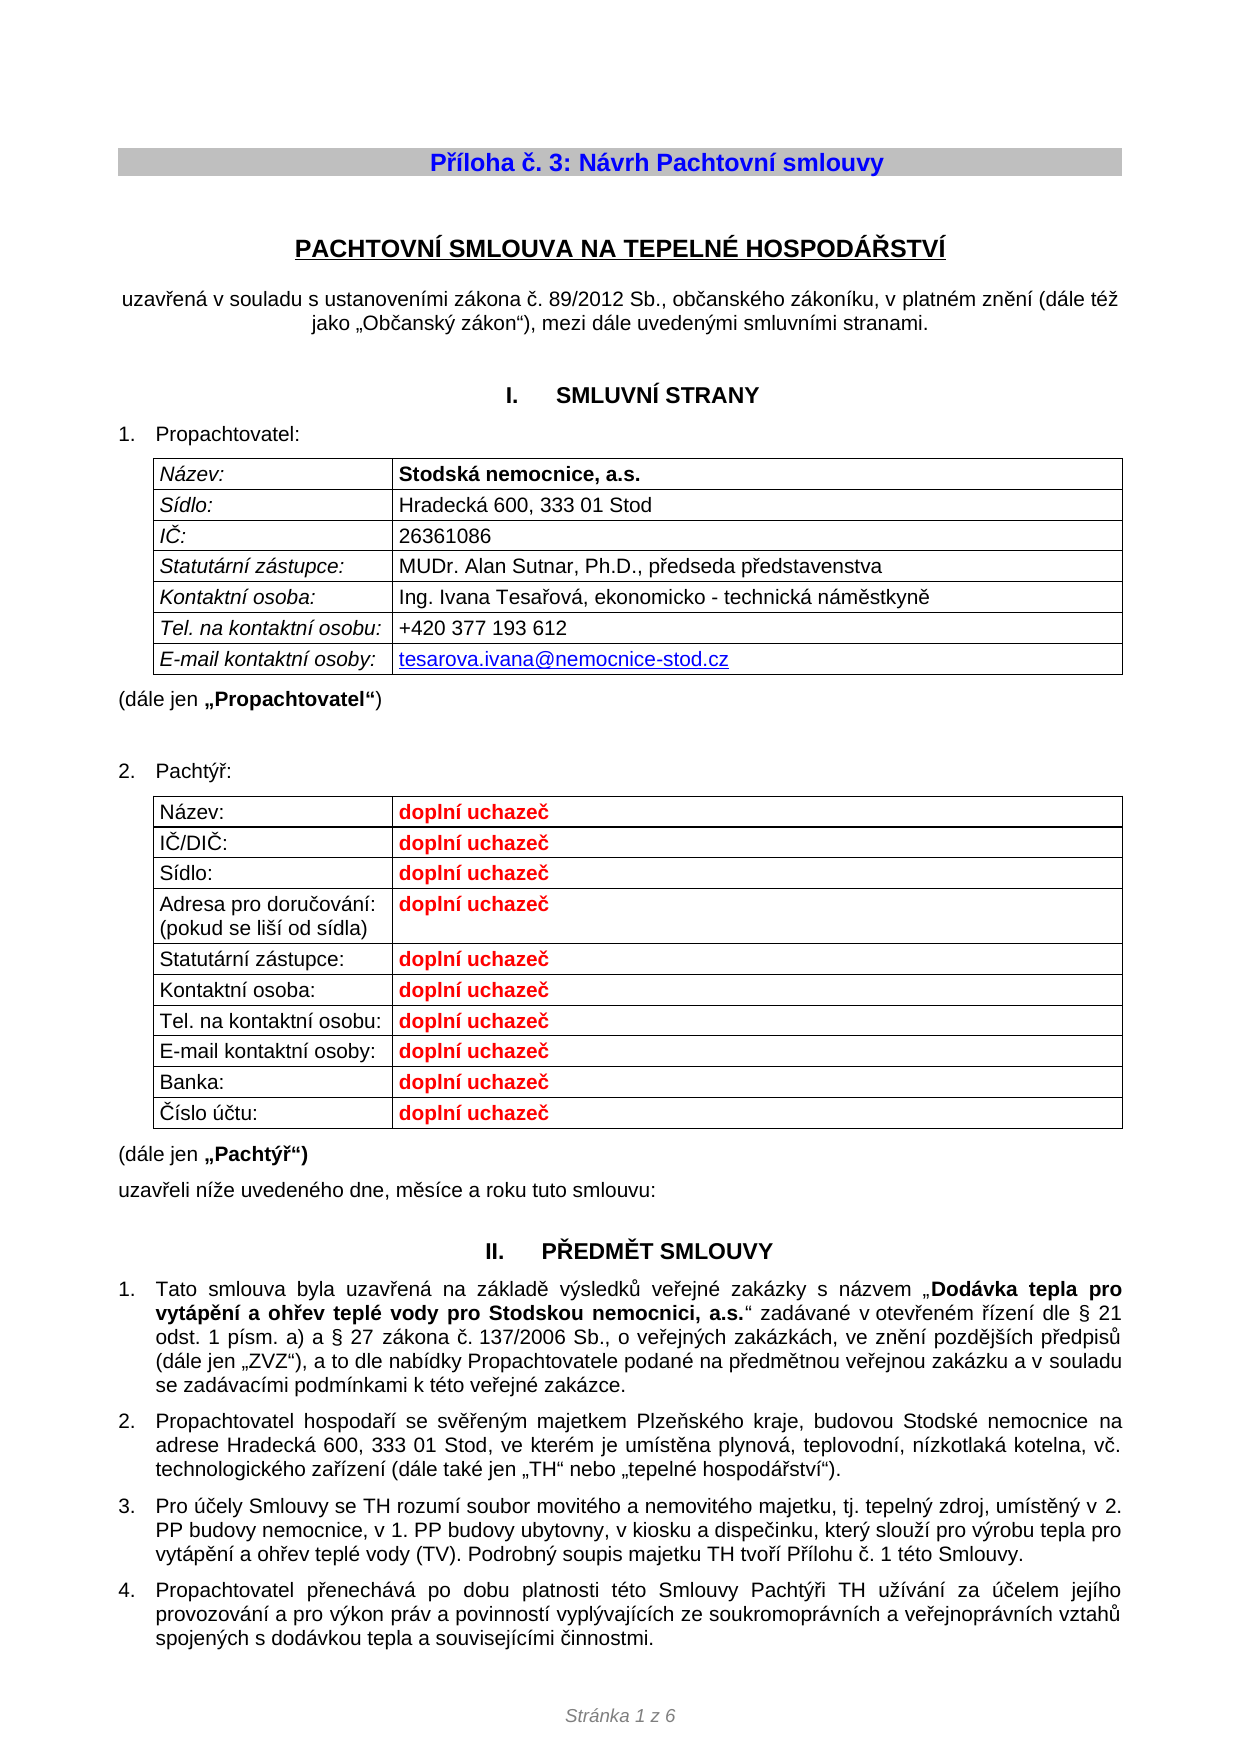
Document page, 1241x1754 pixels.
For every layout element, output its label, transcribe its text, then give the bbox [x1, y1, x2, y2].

table_cell Tel. na kontaktní osobu: [154, 613, 392, 643]
table_cell doplní uchazeč [393, 828, 1122, 857]
table_cell +420 377 193 612 [393, 613, 1122, 643]
table_cell doplní uchazeč [393, 944, 1122, 974]
table_cell Tel. na kontaktní osobu: [154, 1006, 392, 1035]
table_header Název: [154, 797, 392, 826]
table_cell Ing. Ivana Tesařová, ekonomicko - technická náměstkyně [393, 582, 1122, 612]
table_cell doplní uchazeč [393, 1036, 1122, 1066]
text uzavřeli níže uvedeného dne, měsíce a roku tuto smlouvu: [118, 1178, 1122, 1202]
table_cell doplní uchazeč [393, 858, 1122, 888]
table_cell Banka: [154, 1067, 392, 1097]
table_cell Statutární zástupce: [154, 551, 392, 581]
table_cell tesarova.ivana@nemocnice-stod.cz [393, 644, 1122, 674]
table_cell MUDr. Alan Sutnar, Ph.D., předseda představenstva [393, 551, 1122, 581]
text (dále jen „Pachtýř“) [118, 1141, 1122, 1165]
table_header doplní uchazeč [393, 797, 1122, 826]
table_cell 26361086 [393, 521, 1122, 550]
text (dále jen „Propachtovatel“) [118, 687, 1122, 711]
list Příloha č. 3: Návrh Pachtovní smlouvy [118, 148, 1122, 176]
subtitle Propachtovatel přenechává po dobu platnosti této Smlouvy Pachtýři TH užívání za účelem jejího provozování a pro výkon práv a povinností vyplývajících ze soukromoprávních a veřejnoprávních vztahů spojených s dodávkou tepla a souvisejícími činnostmi. [118, 1578, 1122, 1650]
text PACHTOVNÍ SMLOUVA NA TEPELNÉ HOSPODÁŘSTVÍ [118, 234, 1122, 263]
table_cell IČ/DIČ: [154, 828, 392, 857]
table_header Stodská nemocnice, a.s. [393, 459, 1122, 489]
table_cell doplní uchazeč [393, 1006, 1122, 1035]
text uzavřená v souladu s ustanoveními zákona č. 89/2012 Sb., občanského zákoníku, v platném znění (dále též jako „Občanský zákon“), mezi dále uvedenými smluvními stranami. [118, 287, 1122, 334]
table_cell Adresa pro doručování: (pokud se liší od sídla) [154, 889, 392, 943]
table_cell Hradecká 600, 333 01 Stod [393, 490, 1122, 519]
subtitle Pro účely Smlouvy se TH rozumí soubor movitého a nemovitého majetku, tj. tepelný zdroj, umístěný v 2. PP budovy nemocnice, v 1. PP budovy ubytovny, v kiosku a dispečinku, který slouží pro výrobu tepla pro vytápění a ohřev teplé vody (TV). Podrobný soupis majetku TH tvoří Přílohu č. 1 této Smlouvy. [118, 1494, 1122, 1566]
table_header Název: [154, 459, 392, 489]
list Propachtovatel: [118, 421, 1122, 445]
table_cell IČ: [154, 521, 392, 550]
table_cell E-mail kontaktní osoby: [154, 644, 392, 674]
list Tato smlouva byla uzavřená na základě výsledků veřejné zakázky s názvem „Dodávka tepla pro vytápění a ohřev teplé vody pro Stodskou nemocnici, a.s.“ zadávané v otevřeném řízení dle § 21 odst. 1 písm. a) a § 27 zákona č. 137/2006 Sb., o veřejných zakázkách, ve znění pozdějších předpisů (dále jen „ZVZ“), a to dle nabídky Propachtovatele podané na předmětnou veřejnou zakázku a v souladu se zadávacími podmínkami k této veřejné zakázce. [118, 1277, 1122, 1397]
list SMLUVNÍ STRANY [156, 382, 1122, 409]
table_cell doplní uchazeč [393, 975, 1122, 1004]
table_cell Kontaktní osoba: [154, 975, 392, 1004]
table_cell Sídlo: [154, 490, 392, 519]
list Pachtýř: [118, 759, 1122, 783]
table_cell Číslo účtu: [154, 1098, 392, 1128]
table_cell Statutární zástupce: [154, 944, 392, 974]
subtitle Propachtovatel hospodaří se svěřeným majetkem Plzeňského kraje, budovou Stodské nemocnice na adrese Hradecká 600, 333 01 Stod, ve kterém je umístěna plynová, teplovodní, nízkotlaká kotelna, vč. technologického zařízení (dále také jen „TH“ nebo „tepelné hospodářství“). [118, 1409, 1122, 1481]
list PŘEDMĚT SMLOUVY [155, 1238, 1122, 1264]
table_cell doplní uchazeč [393, 1067, 1122, 1097]
table_cell Sídlo: [154, 858, 392, 888]
table_cell E-mail kontaktní osoby: [154, 1036, 392, 1066]
table_cell doplní uchazeč [393, 1098, 1122, 1128]
table_cell doplní uchazeč [393, 889, 1122, 943]
table_cell Kontaktní osoba: [154, 582, 392, 612]
